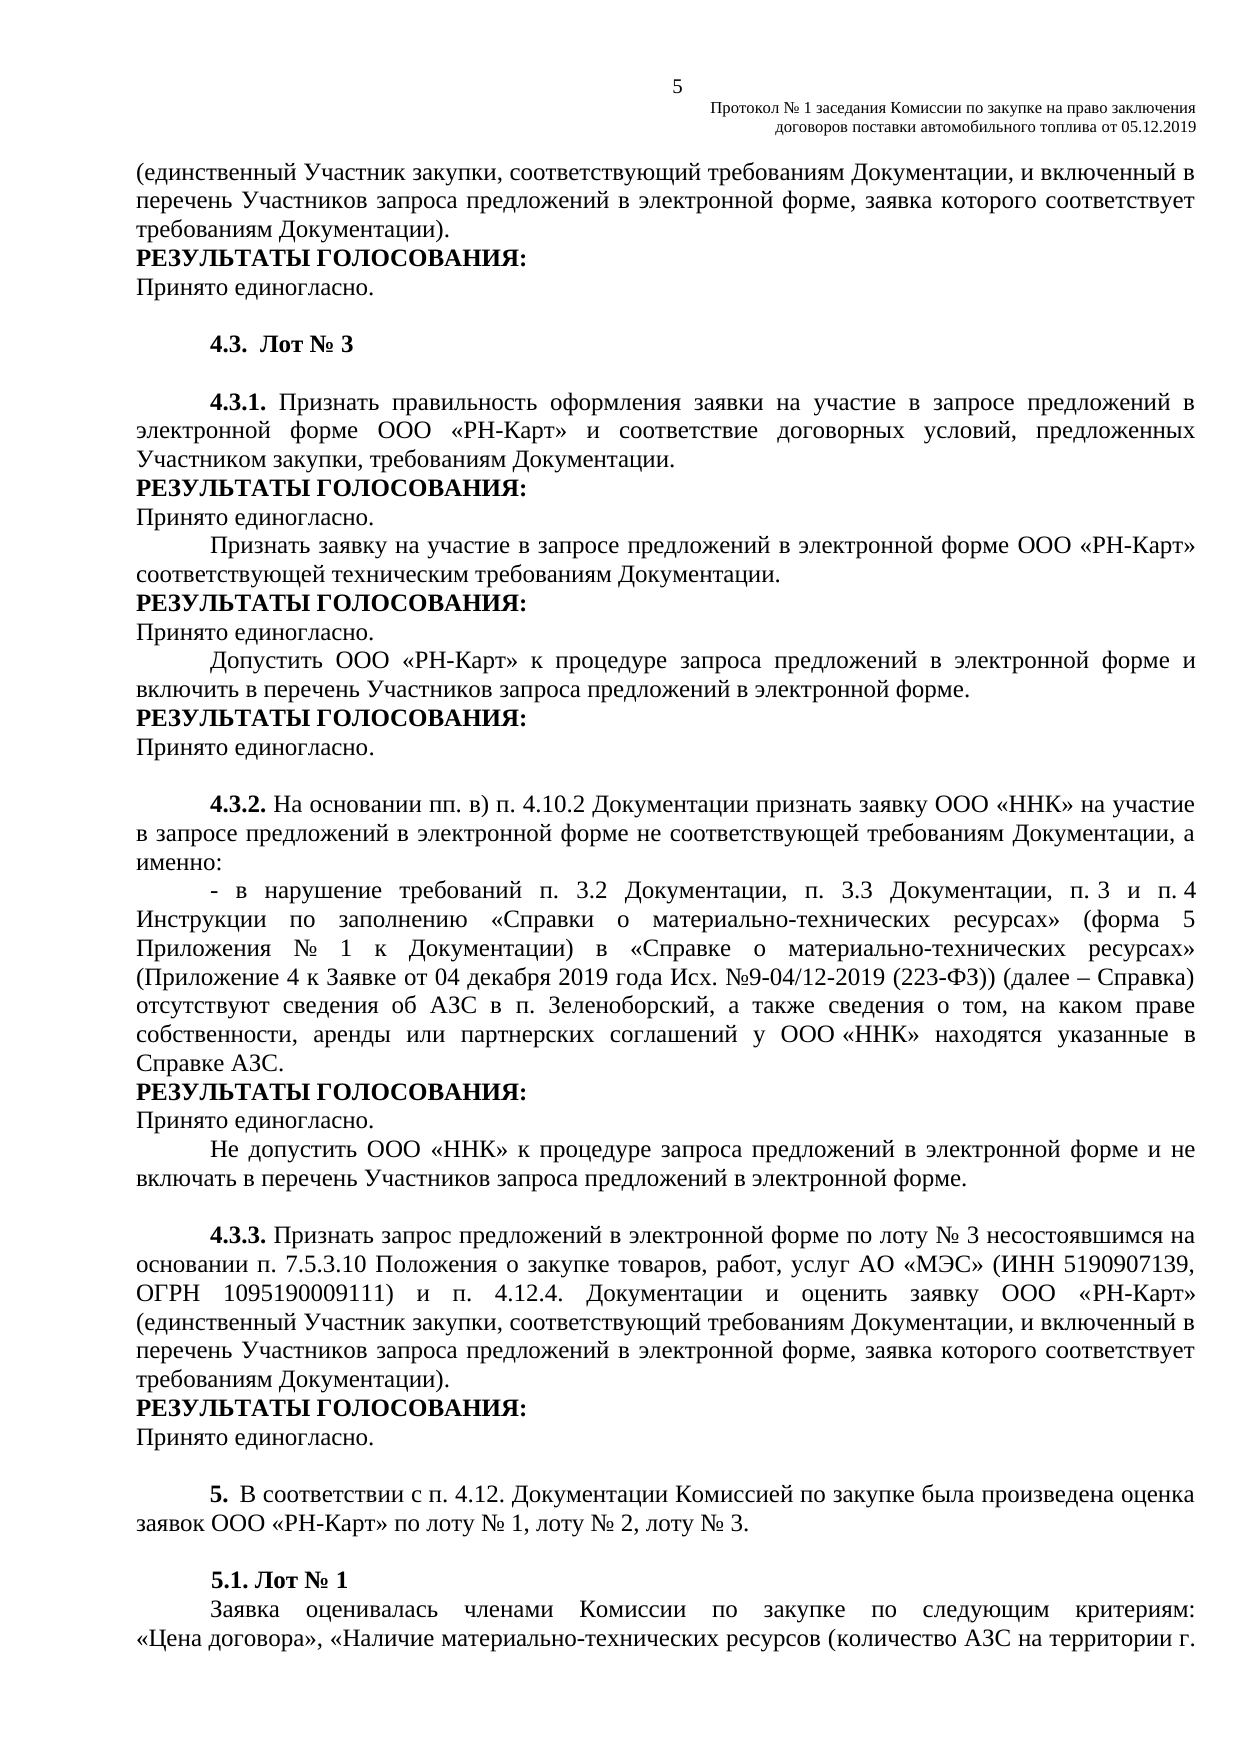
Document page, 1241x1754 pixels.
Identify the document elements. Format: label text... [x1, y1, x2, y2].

text 4.3.2. На основании пп. в) п. 4.10.2 Документации признать заявку ООО «ННК» на участие в запросе предложений в электронной форме не соответствующей требованиям Документации, а именно: [136, 789, 1196, 875]
text РЕЗУЛЬТАТЫ ГОЛОСОВАНИЯ: [136, 588, 1196, 617]
text РЕЗУЛЬТАТЫ ГОЛОСОВАНИЯ: [136, 703, 1196, 732]
list 5.1. Лот № 1 [136, 1565, 1196, 1594]
text Допустить ООО «РН-Карт» к процедуре запроса предложений в электронной форме и включить в перечень Участников запроса предложений в электронной форме. [136, 645, 1196, 703]
text Принято единогласно. [136, 502, 1196, 530]
text Принято единогласно. [136, 1105, 1196, 1134]
text РЕЗУЛЬТАТЫ ГОЛОСОВАНИЯ: [136, 243, 1196, 272]
text РЕЗУЛЬТАТЫ ГОЛОСОВАНИЯ: [136, 1393, 1196, 1422]
text Принято единогласно. [136, 272, 1196, 300]
text РЕЗУЛЬТАТЫ ГОЛОСОВАНИЯ: [136, 473, 1196, 502]
subtitle Принято единогласно. [136, 1422, 1196, 1450]
text - в нарушение требований п. 3.2 Документации, п. 3.3 Документации, п. 3 и п. 4 Инструкции по заполнению «Справки о материально-технических ресурсах» (форма 5 Приложения № 1 к Документации) в «Справке о материально-технических ресурсах» (Приложение 4 к Заявке от 04 декабря 2019 года Исх. №9-04/12-2019 (223-ФЗ)) (далее – Справка) отсутствуют сведения об АЗС в п. Зеленоборский, а также сведения о том, на каком праве собственности, аренды или партнерских соглашений у ООО «ННК» находятся указанные в Справке АЗС. [136, 875, 1196, 1077]
text 4.3.1. Признать правильность оформления заявки на участие в запросе предложений в электронной форме ООО «РН-Карт» и соответствие договорных условий, предложенных Участником закупки, требованиям Документации. [136, 387, 1196, 473]
subtitle 4.3. Лот № 3 [136, 329, 1196, 358]
list В соответствии с п. 4.12. Документации Комиссией по закупке была произведена оценка заявок ООО «РН-Карт» по лоту № 1, лоту № 2, лоту № 3. [136, 1479, 1196, 1537]
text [136, 157, 1196, 243]
text 4.3.3. Признать запрос предложений в электронной форме по лоту № 3 несостоявшимся на основании п. 7.5.3.10 Положения о закупке товаров, работ, услуг АО «МЭС» (ИНН 5190907139, ОГРН 1095190009111) и п. 4.12.4. Документации и оценить заявку ООО «РН-Карт» (единственный Участник закупки, соответствующий требованиям Документации, и включенный в перечень Участников запроса предложений в электронной форме, заявка которого соответствует требованиям Документации). [136, 1220, 1196, 1393]
text Принято единогласно. [136, 732, 1196, 760]
text Признать заявку на участие в запросе предложений в электронной форме ООО «РН-Карт» соответствующей техническим требованиям Документации. [136, 530, 1196, 588]
text РЕЗУЛЬТАТЫ ГОЛОСОВАНИЯ: [136, 1077, 1196, 1105]
text Принято единогласно. [136, 617, 1196, 645]
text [136, 1594, 1196, 1652]
text Не допустить ООО «ННК» к процедуре запроса предложений в электронной форме и не включать в перечень Участников запроса предложений в электронной форме. [136, 1134, 1196, 1192]
